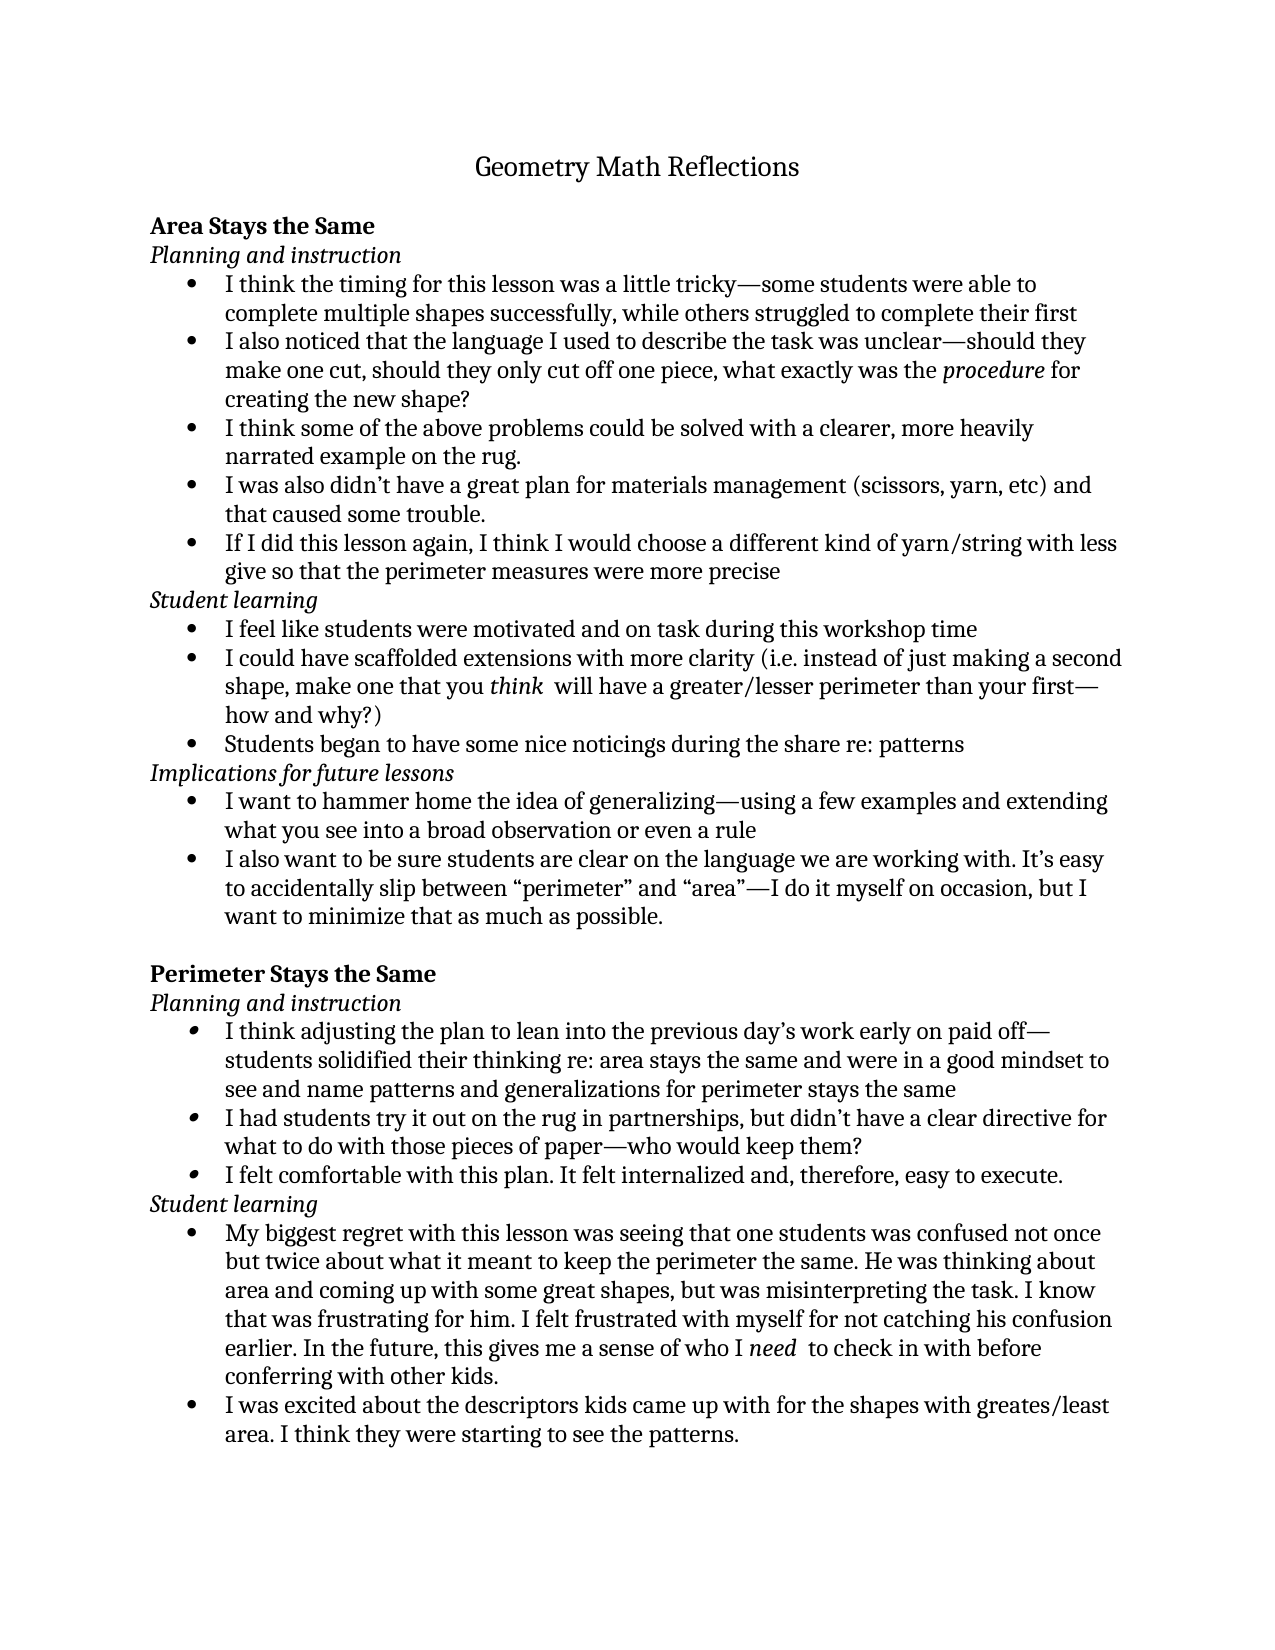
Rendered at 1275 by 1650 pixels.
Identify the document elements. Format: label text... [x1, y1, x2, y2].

list I also noticed that the language I used to describe the task was unclear—should they make one cut, should they only cut off one piece, what exactly was the procedure for creating the new shape? [187, 327, 1125, 413]
text Student learning [150, 586, 1125, 615]
text Perimeter Stays the Same [150, 960, 1125, 988]
text Student learning [150, 1190, 1125, 1218]
list If I did this lesson again, I think I would choose a different kind of yarn/string with less give so that the perimeter measures were more precise [187, 528, 1125, 586]
text Planning and instruction [150, 988, 1125, 1017]
list Students began to have some nice noticings during the share re: patterns [187, 730, 1125, 758]
list I want to hammer home the idea of generalizing—using a few examples and extending what you see into a broad observation or even a rule [187, 787, 1125, 845]
text Area Stays the Same [150, 212, 1125, 241]
list I could have scaffolded extensions with more clarity (i.e. instead of just making a second shape, make one that you think will have a greater/lesser perimeter than your first—how and why?) [187, 643, 1125, 730]
list I had students try it out on the rug in partnerships, but didn’t have a clear directive for what to do with those pieces of paper—who would keep them? [187, 1103, 1125, 1161]
list My biggest regret with this lesson was seeing that one students was confused not once but twice about what it meant to keep the perimeter the same. He was thinking about area and coming up with some great shapes, but was misinterpreting the task. I know that was frustrating for him. I felt frustrated with myself for not catching his confusion earlier. In the future, this gives me a sense of who I need to check in with before conferring with other kids. [187, 1218, 1125, 1391]
list I think the timing for this lesson was a little tricky—some students were able to complete multiple shapes successfully, while others struggled to complete their first [187, 270, 1125, 327]
list I also want to be sure students are clear on the language we are working with. It’s easy to accidentally slip between “perimeter” and “area”—I do it myself on occasion, but I want to minimize that as much as possible. [187, 845, 1125, 931]
text Planning and instruction [150, 241, 1125, 270]
list I felt comfortable with this plan. It felt internalized and, therefore, easy to execute. [187, 1161, 1125, 1190]
list I think some of the above problems could be solved with a clearer, more heavily narrated example on the rug. [187, 413, 1125, 471]
text Geometry Math Reflections [150, 150, 1125, 183]
text Implications for future lessons [150, 758, 1125, 787]
list I was excited about the descriptors kids came up with for the shapes with greates/least area. I think they were starting to see the patterns. [187, 1391, 1125, 1448]
list I was also didn’t have a great plan for materials management (scissors, yarn, etc) and that caused some trouble. [187, 471, 1125, 528]
list I think adjusting the plan to lean into the previous day’s work early on paid off—students solidified their thinking re: area stays the same and were in a good mindset to see and name patterns and generalizations for perimeter stays the same [187, 1017, 1125, 1103]
list I feel like students were motivated and on task during this workshop time [187, 615, 1125, 643]
